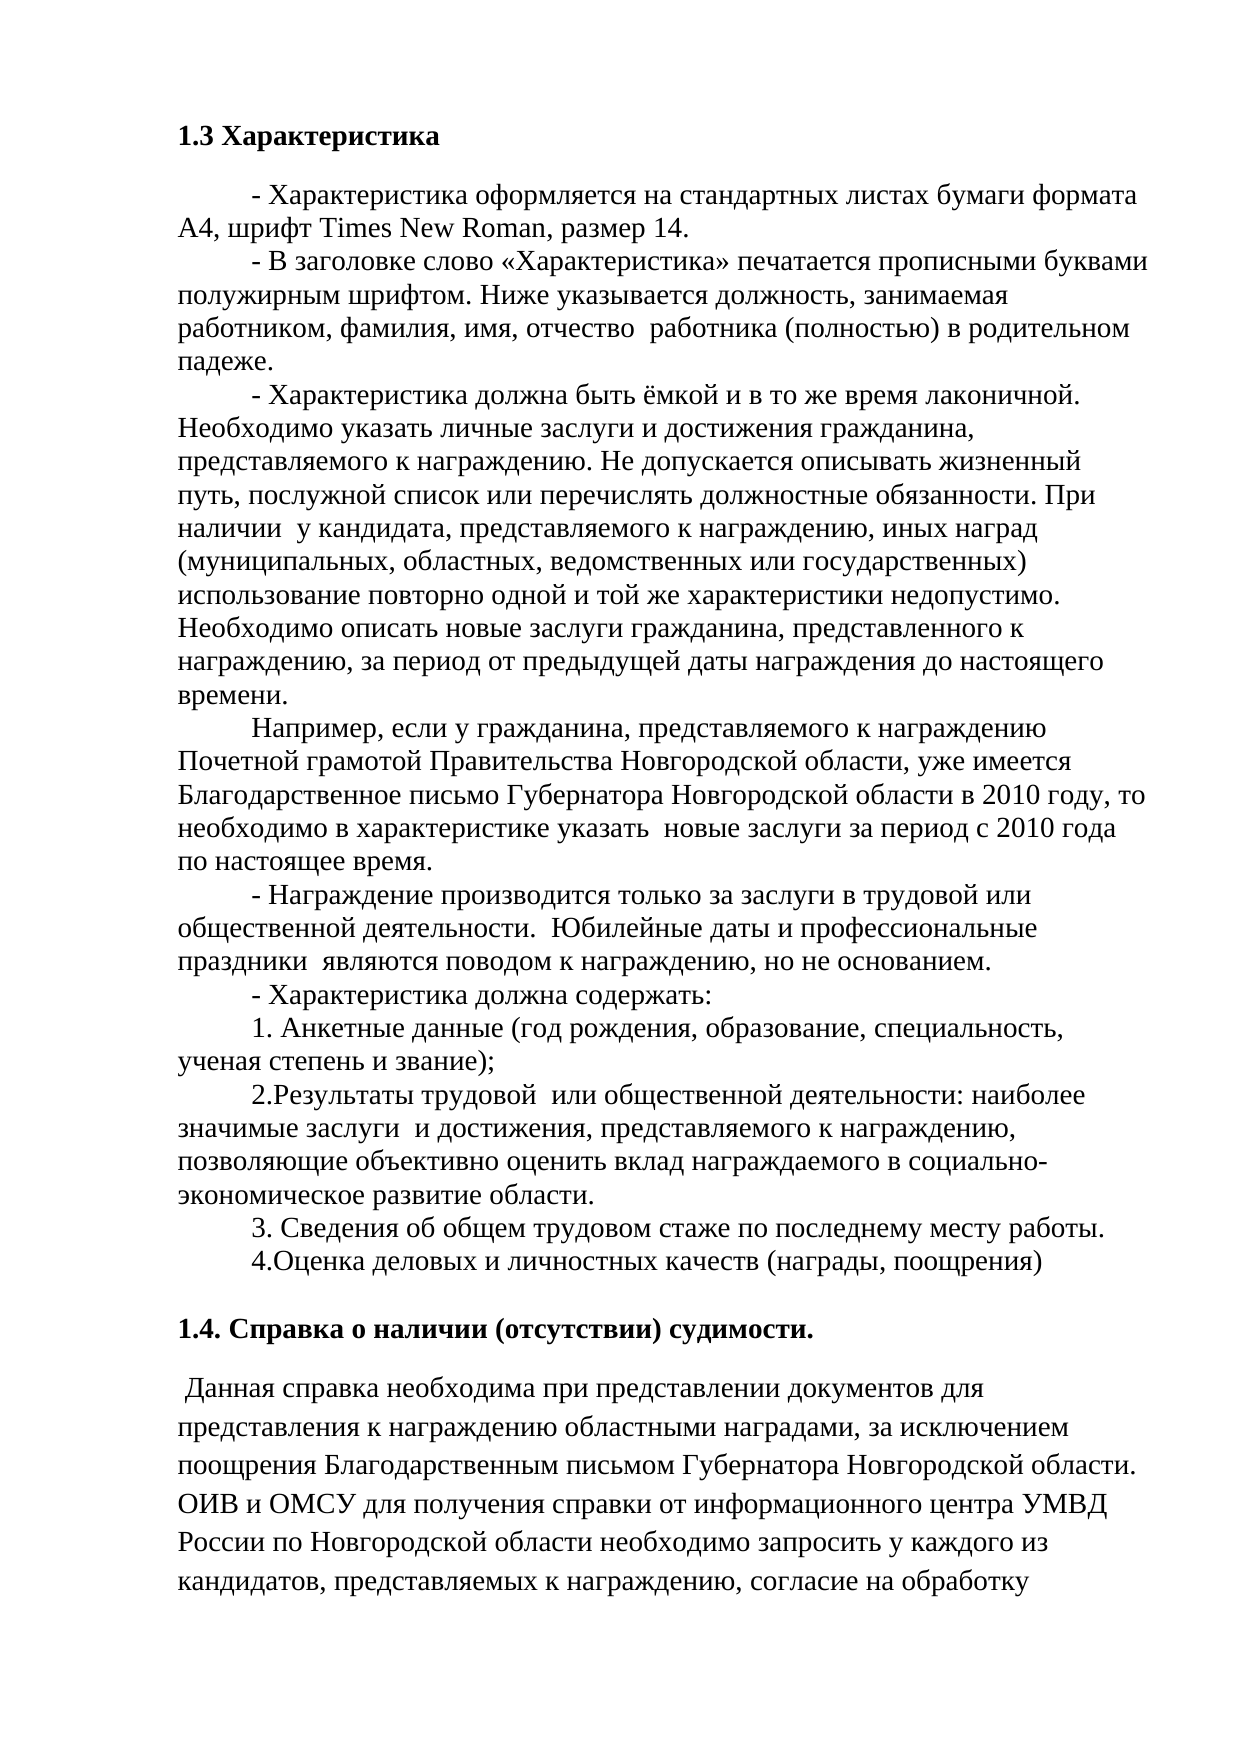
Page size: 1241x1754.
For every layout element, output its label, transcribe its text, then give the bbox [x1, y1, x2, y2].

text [177, 1370, 1152, 1596]
text - Характеристика должна содержать: [177, 977, 1152, 1011]
text 1.3 Характеристика [177, 118, 1152, 152]
text - Награждение производится только за заслуги в трудовой или общественной деятельности. Юбилейные даты и профессиональные праздники являются поводом к награждению, но не основанием. [177, 877, 1152, 977]
text Например, если у гражданина, представляемого к награждению Почетной грамотой Правительства Новгородской области, уже имеется Благодарственное письмо Губернатора Новгородской области в 2010 году, то необходимо в характеристике указать новые заслуги за период с 2010 года по настоящее время. [177, 711, 1152, 877]
text 1.4. Справка о наличии (отсутствии) судимости. [177, 1311, 1152, 1344]
text 1. Анкетные данные (год рождения, образование, специальность, ученая степень и звание); [177, 1011, 1152, 1077]
text 3. Сведения об общем трудовом стаже по последнему месту работы. [177, 1211, 1152, 1244]
text - В заголовке слово «Характеристика» печатается прописными буквами полужирным шрифтом. Ниже указывается должность, занимаемая работником, фамилия, имя, отчество работника (полностью) в родительном падеже. [177, 244, 1152, 377]
text - Характеристика оформляется на стандартных листах бумаги формата А4, шрифт Times New Roman, размер 14. [177, 177, 1152, 244]
text 2.Результаты трудовой или общественной деятельности: наиболее значимые заслуги и достижения, представляемого к награждению, позволяющие объективно оценить вклад награждаемого в социально-экономическое развитие области. [177, 1077, 1152, 1211]
text 4.Оценка деловых и личностных качеств (награды, поощрения) [177, 1244, 1152, 1277]
text - Характеристика должна быть ёмкой и в то же время лаконичной. Необходимо указать личные заслуги и достижения гражданина, представляемого к награждению. Не допускается описывать жизненный путь, послужной список или перечислять должностные обязанности. При наличии у кандидата, представляемого к награждению, иных наград (муниципальных, областных, ведомственных или государственных) использование повторно одной и той же характеристики недопустимо. Необходимо описать новые заслуги гражданина, представленного к награждению, за период от предыдущей даты награждения до настоящего времени. [177, 377, 1152, 711]
